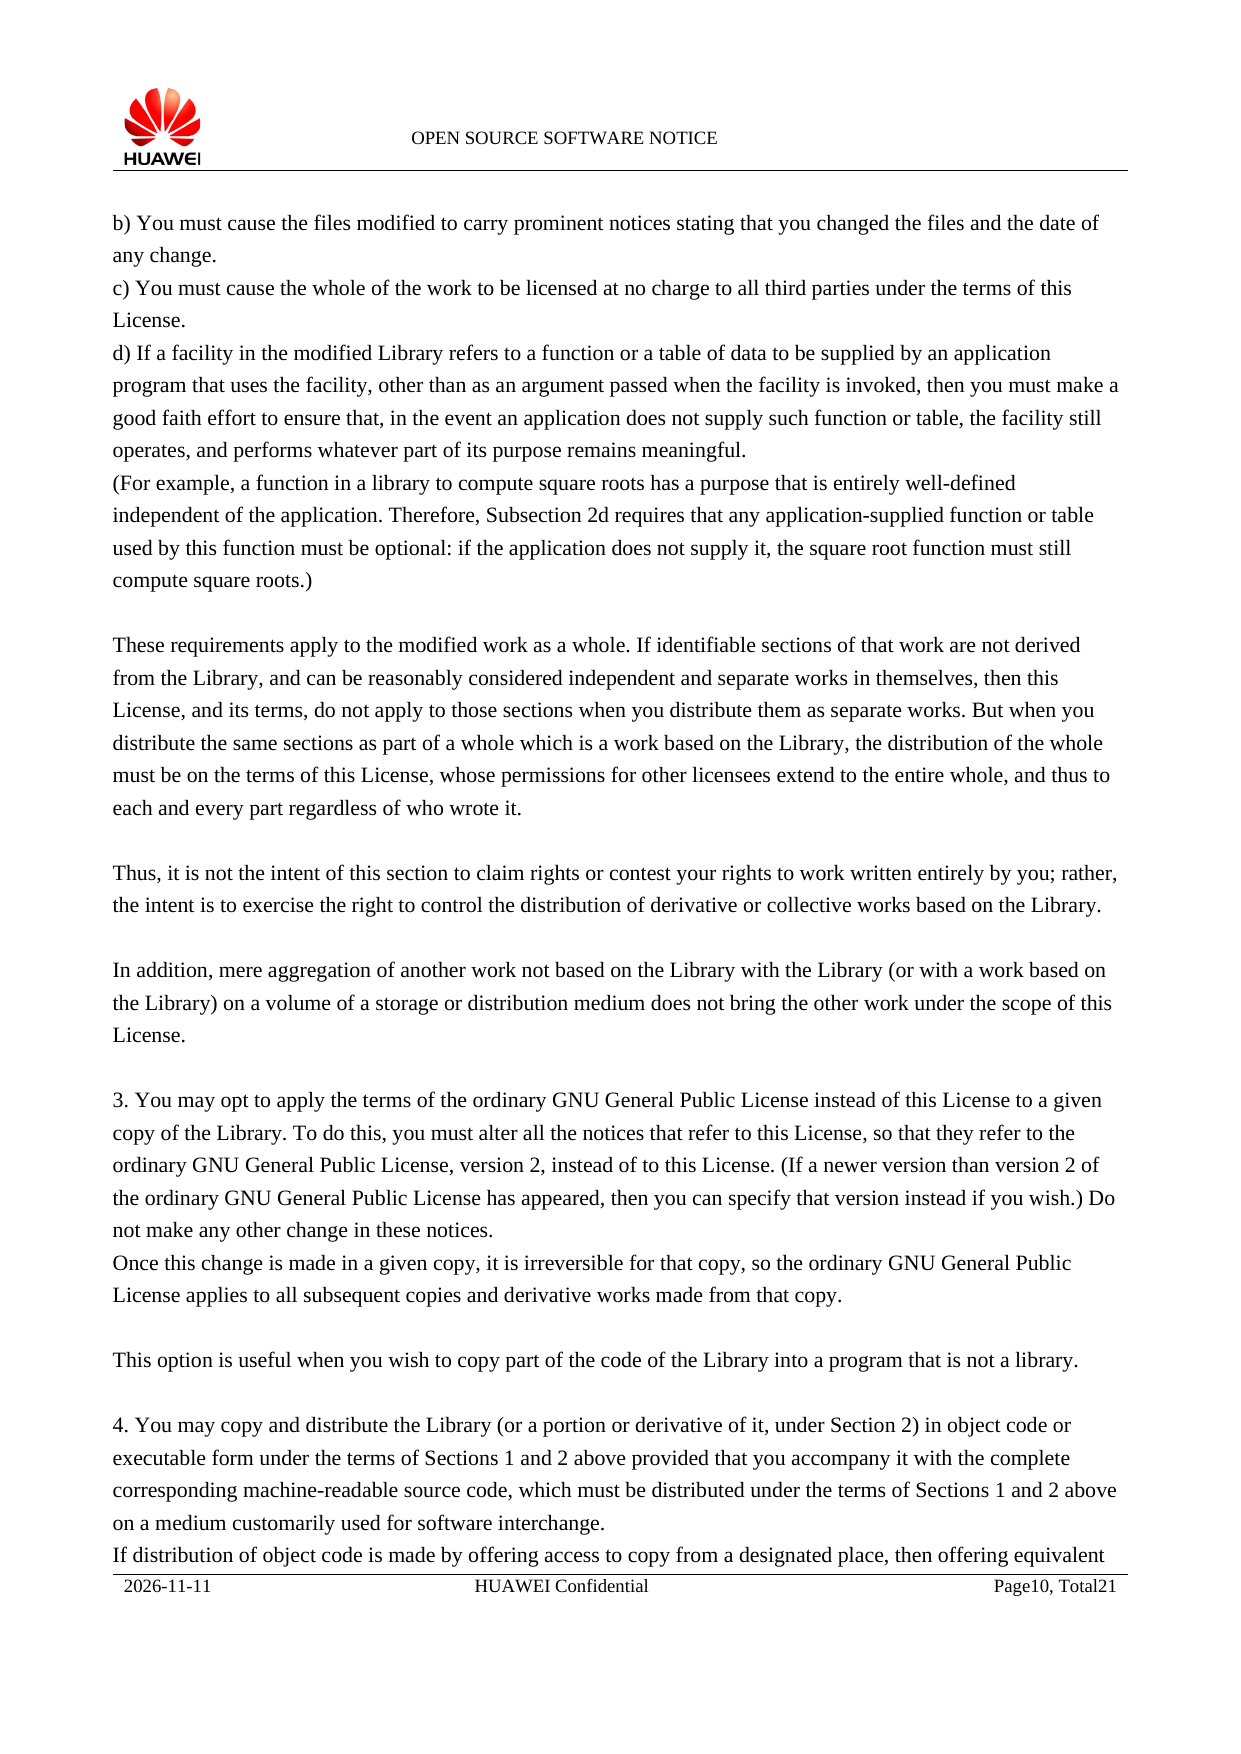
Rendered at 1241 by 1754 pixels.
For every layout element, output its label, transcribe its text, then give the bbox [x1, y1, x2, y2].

picture [124, 88, 201, 165]
